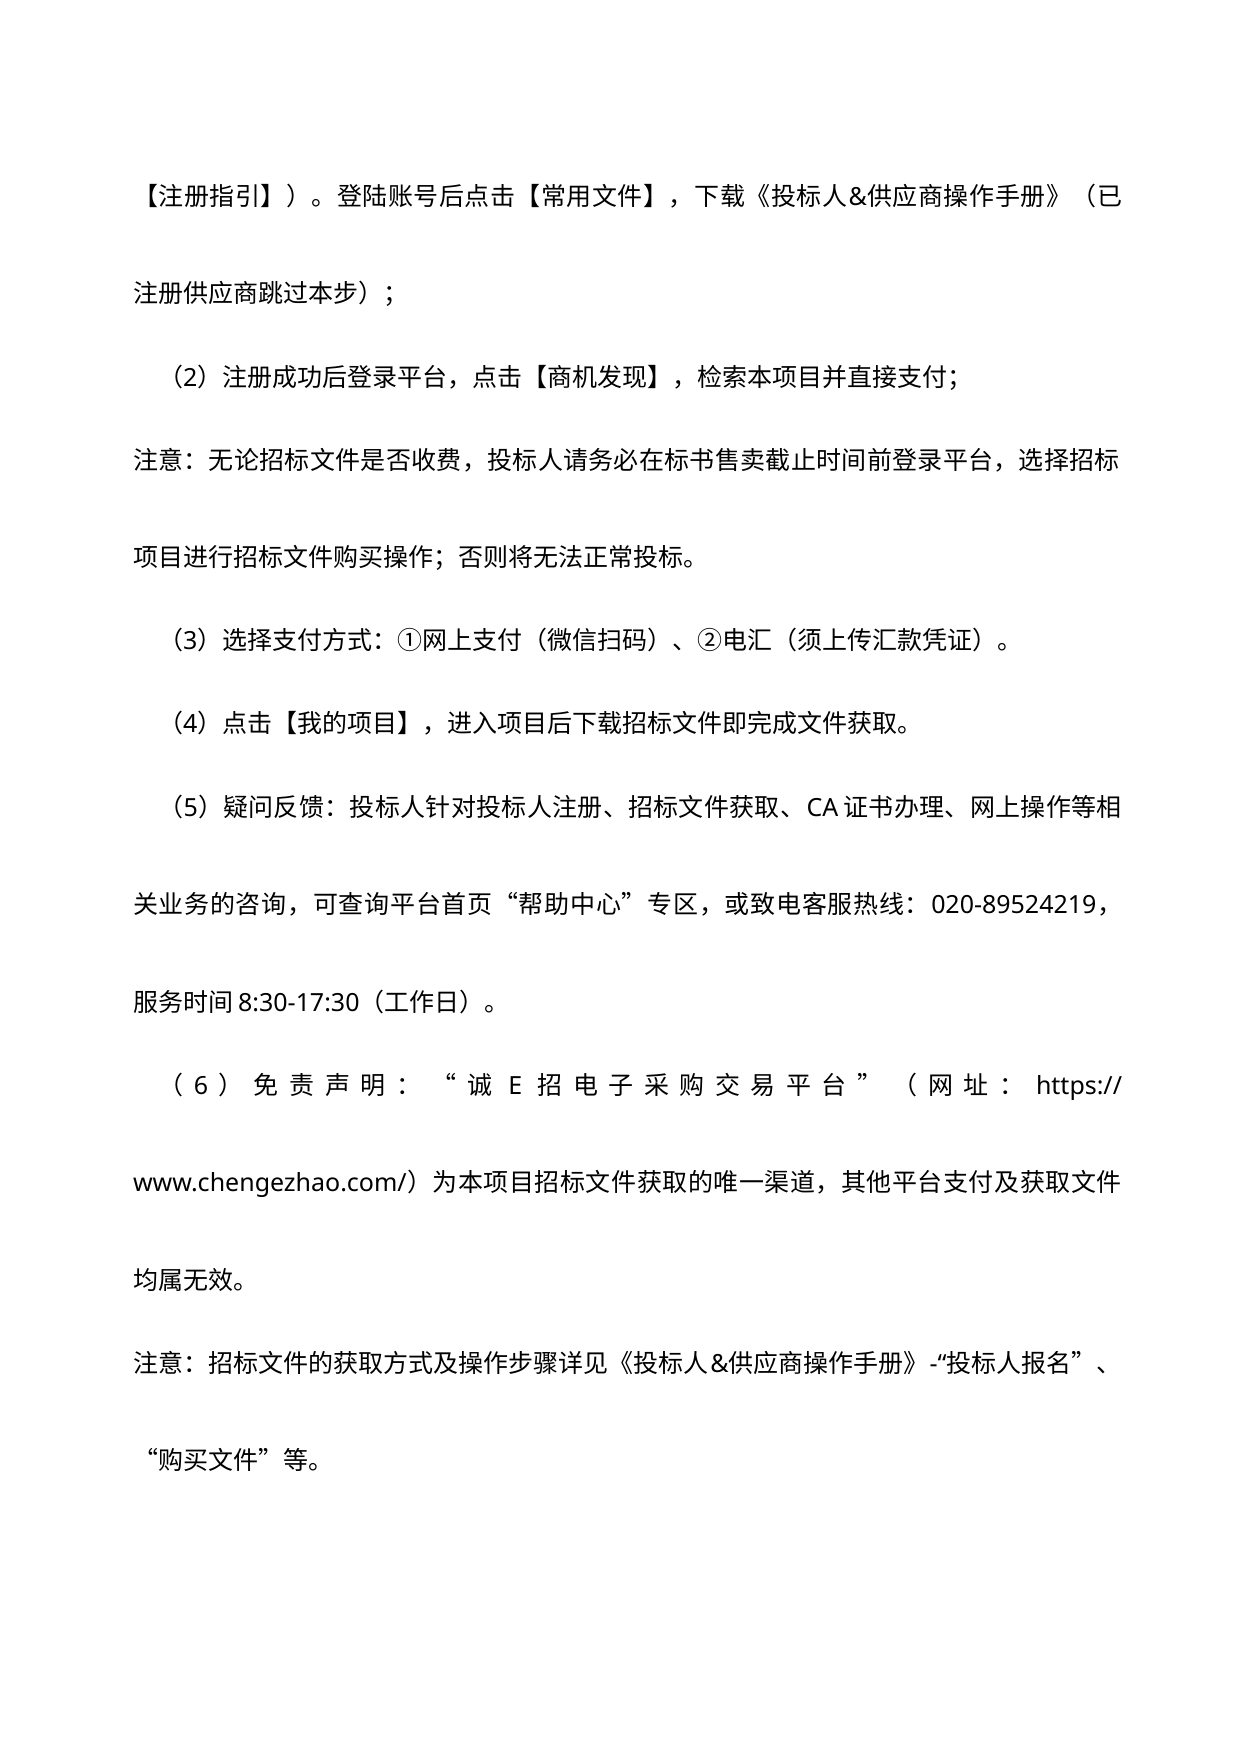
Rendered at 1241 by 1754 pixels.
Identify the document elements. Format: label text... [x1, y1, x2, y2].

text （6）免责声明：“诚E招电子采购交易平台”（网址：https://www.chengezhao.com/）为本项目招标文件获取的唯一渠道，其他平台支付及获取文件均属无效。 [133, 1051, 1122, 1311]
text （5）疑问反馈：投标人针对投标人注册、招标文件获取、CA证书办理、网上操作等相关业务的咨询，可查询平台首页“帮助中心”专区，或致电客服热线：020-89524219，服务时间8:30-17:30（工作日）。 [133, 773, 1122, 1033]
text 注意：招标文件的获取方式及操作步骤详见《投标人&供应商操作手册》-“投标人报名”、“购买文件”等。 [133, 1329, 1122, 1491]
text （2）注册成功后登录平台，点击【商机发现】，检索本项目并直接支付； [133, 343, 1122, 408]
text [133, 162, 1122, 324]
text （3）选择支付方式：①网上支付（微信扫码）、②电汇（须上传汇款凭证）。 [133, 606, 1122, 671]
text 注意：无论招标文件是否收费，投标人请务必在标书售卖截止时间前登录平台，选择招标项目进行招标文件购买操作；否则将无法正常投标。 [133, 426, 1122, 588]
text （4）点击【我的项目】，进入项目后下载招标文件即完成文件获取。 [133, 689, 1122, 754]
